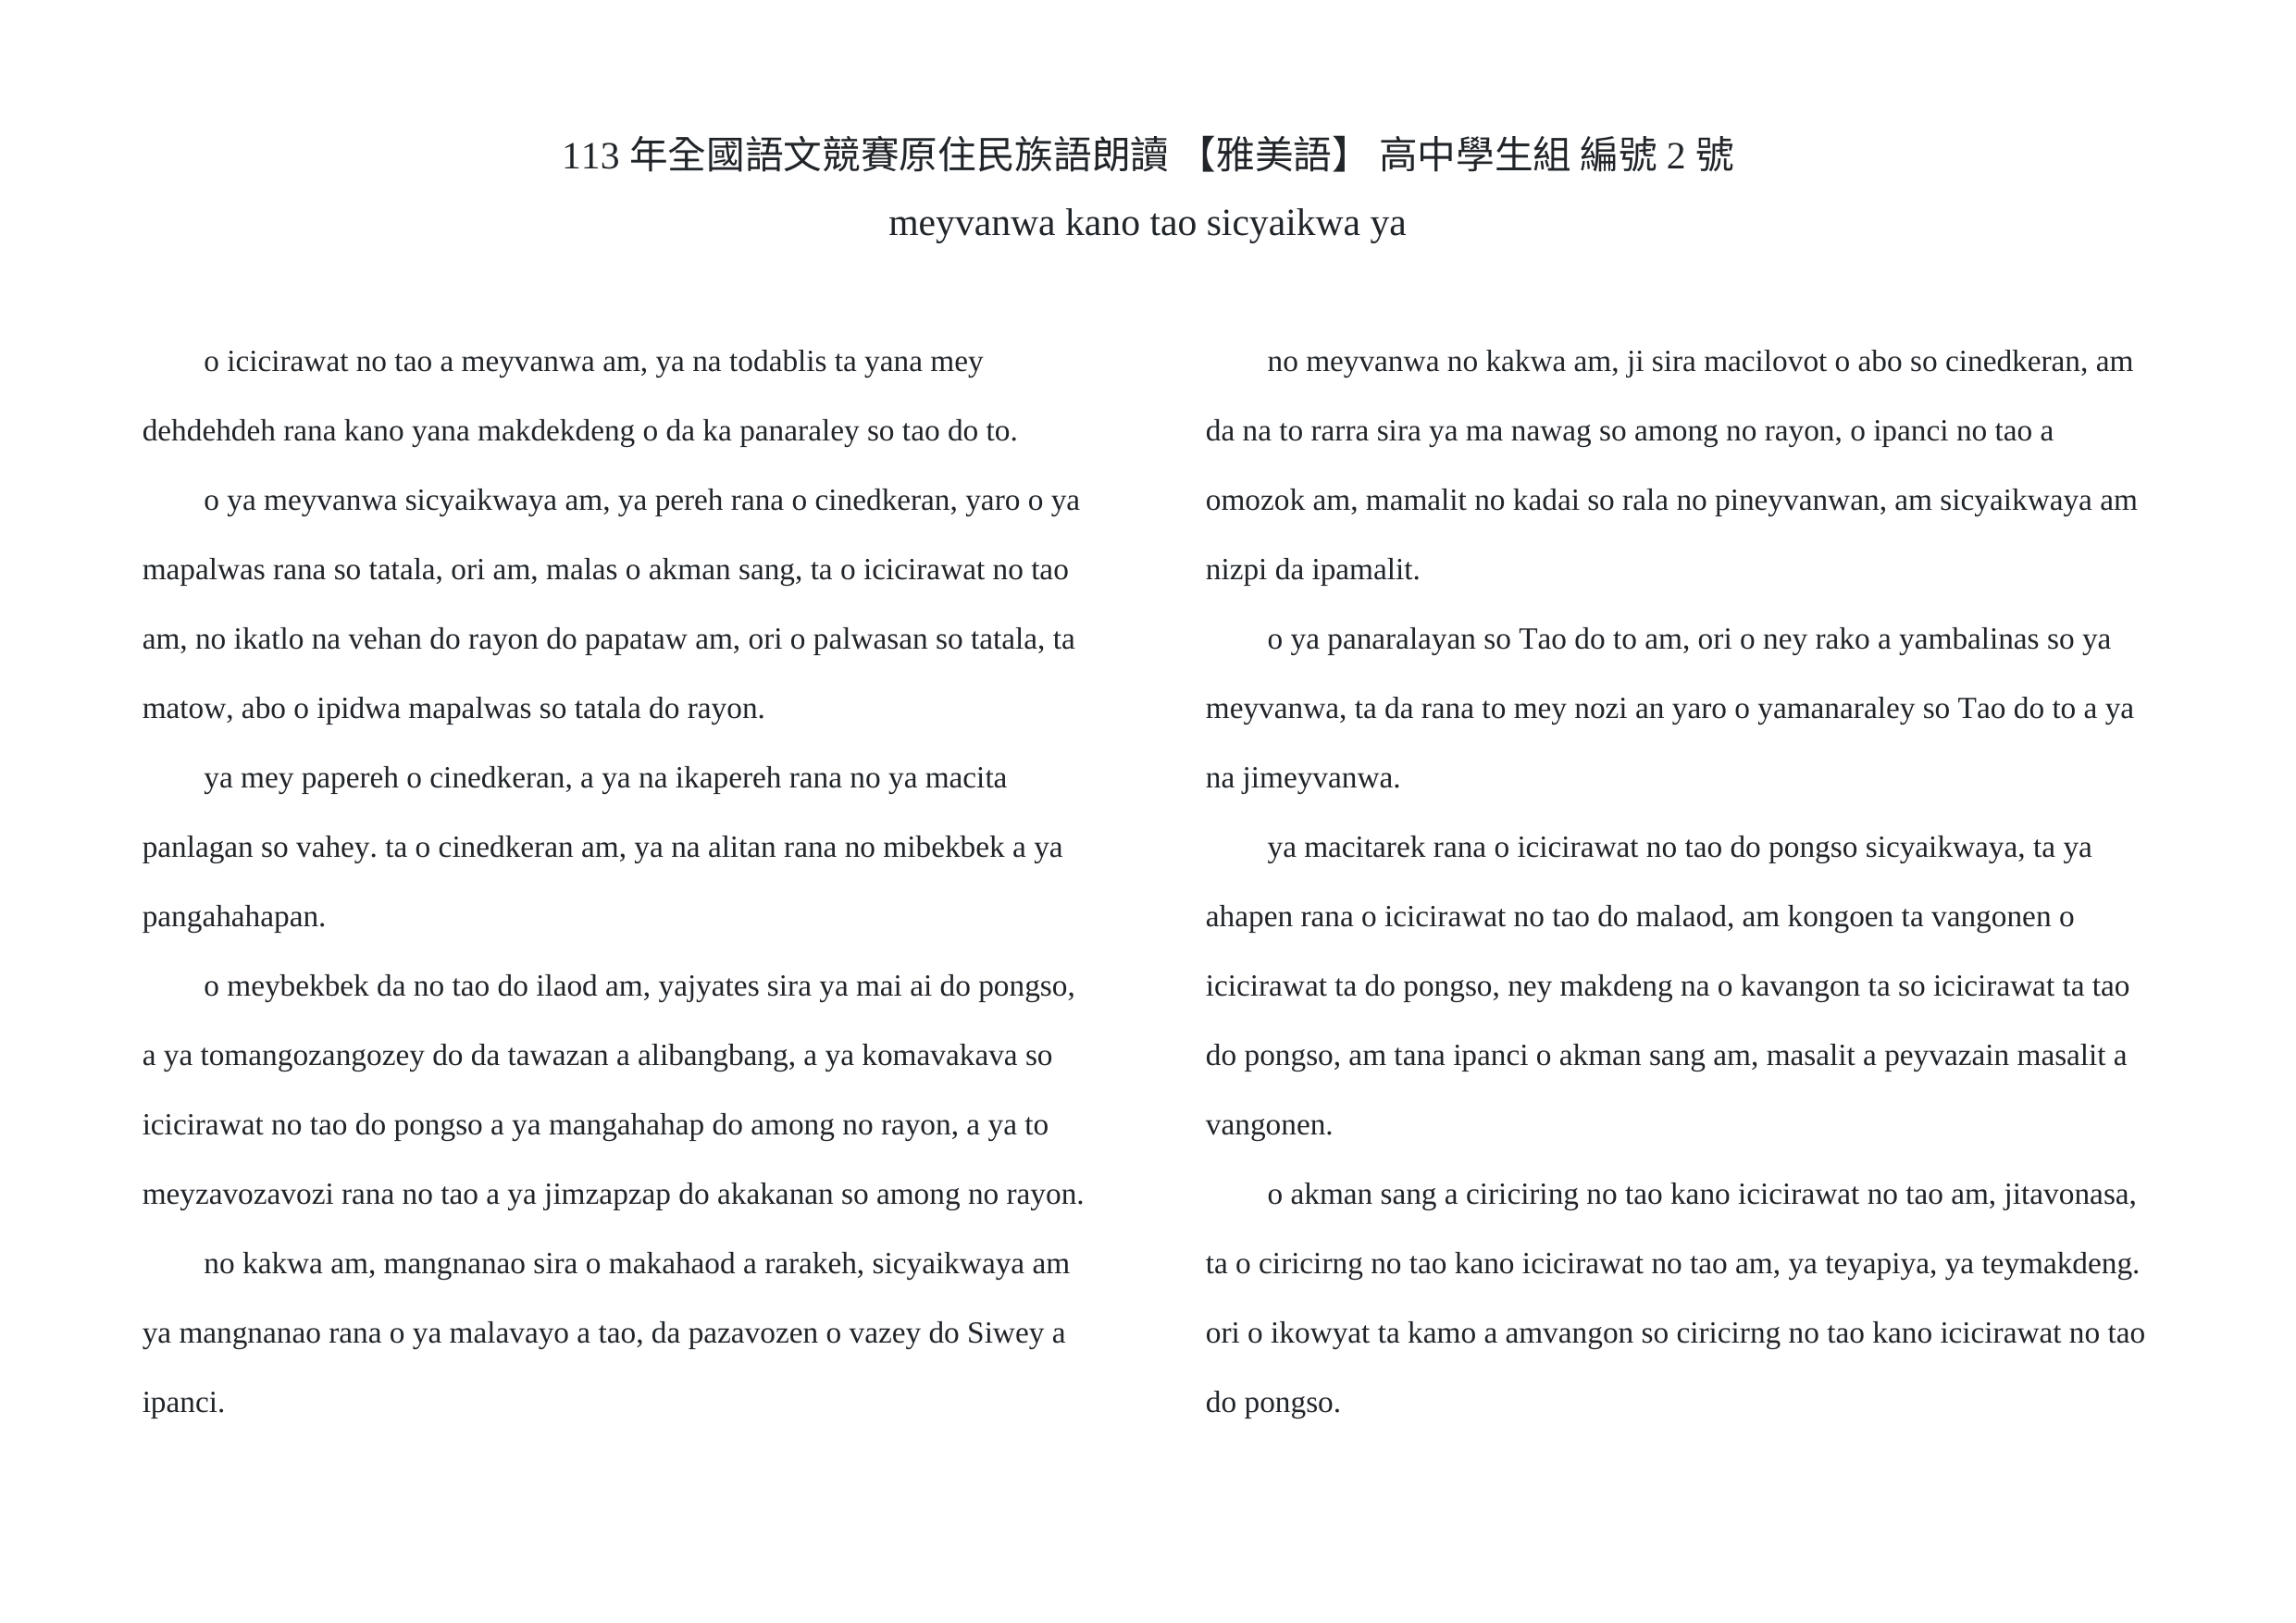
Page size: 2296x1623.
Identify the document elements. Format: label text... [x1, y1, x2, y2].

text ya macitarek rana o icicirawat no tao do pongso sicyaikwaya, ta ya ahapen rana o icicirawat no tao do malaod, am kongoen ta vangonen o icicirawat ta do pongso, ney makdeng na o kavangon ta so icicirawat ta tao do pongso, am tana ipanci o akman sang am, masalit a peyvazain masalit a vangonen. [1206, 812, 2153, 1158]
text 113 年全國語文競賽原住民族語朗讀 【雅美語】 高中學生組 編號 2 號 [142, 118, 2153, 187]
text ya mey papereh o cinedkeran, a ya na ikapereh rana no ya macita panlagan so vahey. ta o cinedkeran am, ya na alitan rana no mibekbek a ya pangahahapan. [142, 742, 1090, 950]
text no meyvanwa no kakwa am, ji sira macilovot o abo so cinedkeran, am da na to rarra sira ya ma nawag so among no rayon, o ipanci no tao a omozok am, mamalit no kadai so rala no pineyvanwan, am sicyaikwaya am nizpi da ipamalit. [1206, 326, 2153, 603]
text o icicirawat no tao a meyvanwa am, ya na todablis ta yana mey dehdehdeh rana kano yana makdekdeng o da ka panaraley so tao do to. [142, 326, 1090, 465]
text o ya panaralayan so Tao do to am, ori o ney rako a yambalinas so ya meyvanwa, ta da rana to mey nozi an yaro o yamanaraley so Tao do to a ya na jimeyvanwa. [1206, 603, 2153, 812]
text o meybekbek da no tao do ilaod am, yajyates sira ya mai ai do pongso, a ya tomangozangozey do da tawazan a alibangbang, a ya komavakava so icicirawat no tao do pongso a ya mangahahap do among no rayon, a ya to meyzavozavozi rana no tao a ya jimzapzap do akakanan so among no rayon. [142, 950, 1090, 1228]
text meyvanwa kano tao sicyaikwa ya [142, 187, 2153, 256]
text no kakwa am, mangnanao sira o makahaod a rarakeh, sicyaikwaya am ya mangnanao rana o ya malavayo a tao, da pazavozen o vazey do Siwey a ipanci. [142, 1228, 1090, 1436]
text o akman sang a ciriciring no tao kano icicirawat no tao am, jitavonasa, ta o ciricirng no tao kano icicirawat no tao am, ya teyapiya, ya teymakdeng. ori o ikowyat ta kamo a amvangon so ciricirng no tao kano icicirawat no tao do pongso. [1206, 1158, 2153, 1436]
text o ya meyvanwa sicyaikwaya am, ya pereh rana o cinedkeran, yaro o ya mapalwas rana so tatala, ori am, malas o akman sang, ta o icicirawat no tao am, no ikatlo na vehan do rayon do papataw am, ori o palwasan so tatala, ta matow, abo o ipidwa mapalwas so tatala do rayon. [142, 465, 1090, 742]
